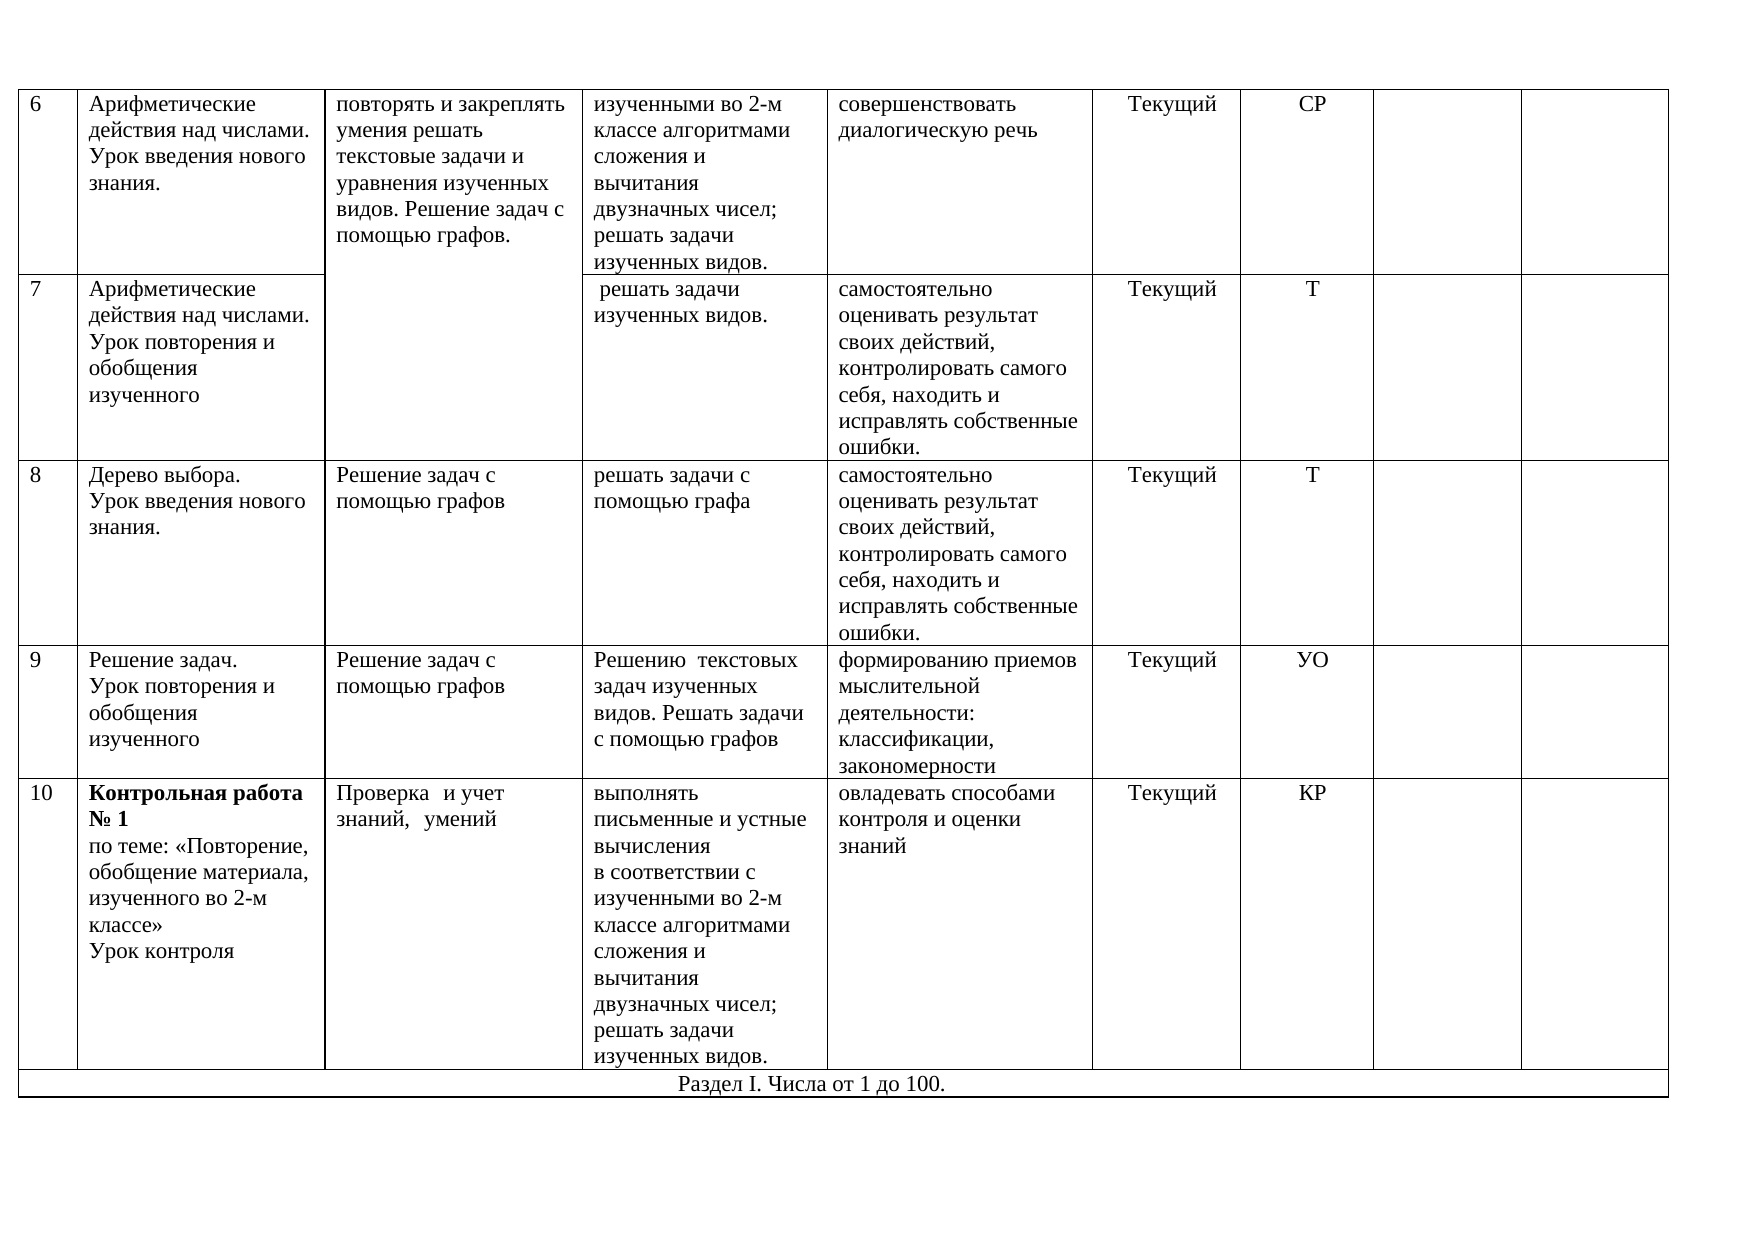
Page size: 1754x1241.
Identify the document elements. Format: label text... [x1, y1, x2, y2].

table_cell 8 [19, 461, 77, 645]
table_cell Проверка и учет знаний, умений [326, 779, 582, 1069]
table_cell [1374, 90, 1521, 274]
table_cell формированию приемов мыслительной деятельности: классификации, закономерности [828, 646, 1092, 778]
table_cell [19, 1070, 1668, 1096]
table_cell Арифметические действия над числами. Урок повторения и обобщения изученного [78, 275, 324, 460]
table_cell решать задачи изученных видов. [583, 275, 827, 460]
table_cell [1374, 646, 1521, 778]
table_cell [1374, 275, 1521, 460]
table_cell самостоятельно оценивать результат своих действий, контролировать самого себя, находить и исправлять собственные ошибки. [828, 461, 1092, 645]
table_cell Решение задач с помощью графов [326, 461, 582, 645]
table_cell решать задачи с помощью графа [583, 461, 827, 645]
table_cell Дерево выбора. Урок введения нового знания. [78, 461, 324, 645]
table_cell [1522, 275, 1668, 460]
table_cell Текущий [1093, 461, 1240, 645]
table_cell Текущий [1093, 275, 1240, 460]
table_cell Т [1241, 275, 1373, 460]
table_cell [583, 90, 827, 274]
table_cell Текущий [1093, 779, 1240, 1069]
table_cell Текущий [1093, 90, 1240, 274]
table_cell 10 [19, 779, 77, 1069]
table_cell [1374, 461, 1521, 645]
table_cell Арифметические действия над числами. Урок введения нового знания. [78, 90, 324, 274]
table_cell Решение задач с помощью графов [326, 646, 582, 778]
table_cell СР [1241, 90, 1373, 274]
table_cell УО [1241, 646, 1373, 778]
table_cell 6 [19, 90, 77, 274]
table_cell 9 [19, 646, 77, 778]
table_cell КР [1241, 779, 1373, 1069]
table_cell самостоятельно оценивать результат своих действий, контролировать самого себя, находить и исправлять собственные ошибки. [828, 275, 1092, 460]
table_cell [1522, 90, 1668, 274]
table_cell [1374, 779, 1521, 1069]
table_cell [828, 90, 1092, 274]
table_cell [1522, 461, 1668, 645]
table_cell [1522, 646, 1668, 778]
table_cell [1522, 779, 1668, 1069]
table_cell Т [1241, 461, 1373, 645]
table_cell Решение задач. Урок повторения и обобщения изученного [78, 646, 324, 778]
table_cell Решению текстовых задач изученных видов. Решать задачи с помощью графов [583, 646, 827, 778]
table_cell Контрольная работа № 1 по теме: «Повторение, обобщение материала, изученного во 2-м классе» Урок контроля [78, 779, 324, 1069]
table_cell Текущий [1093, 646, 1240, 778]
table_cell 7 [19, 275, 77, 460]
table_cell овладевать способами контроля и оценки знаний [828, 779, 1092, 1069]
